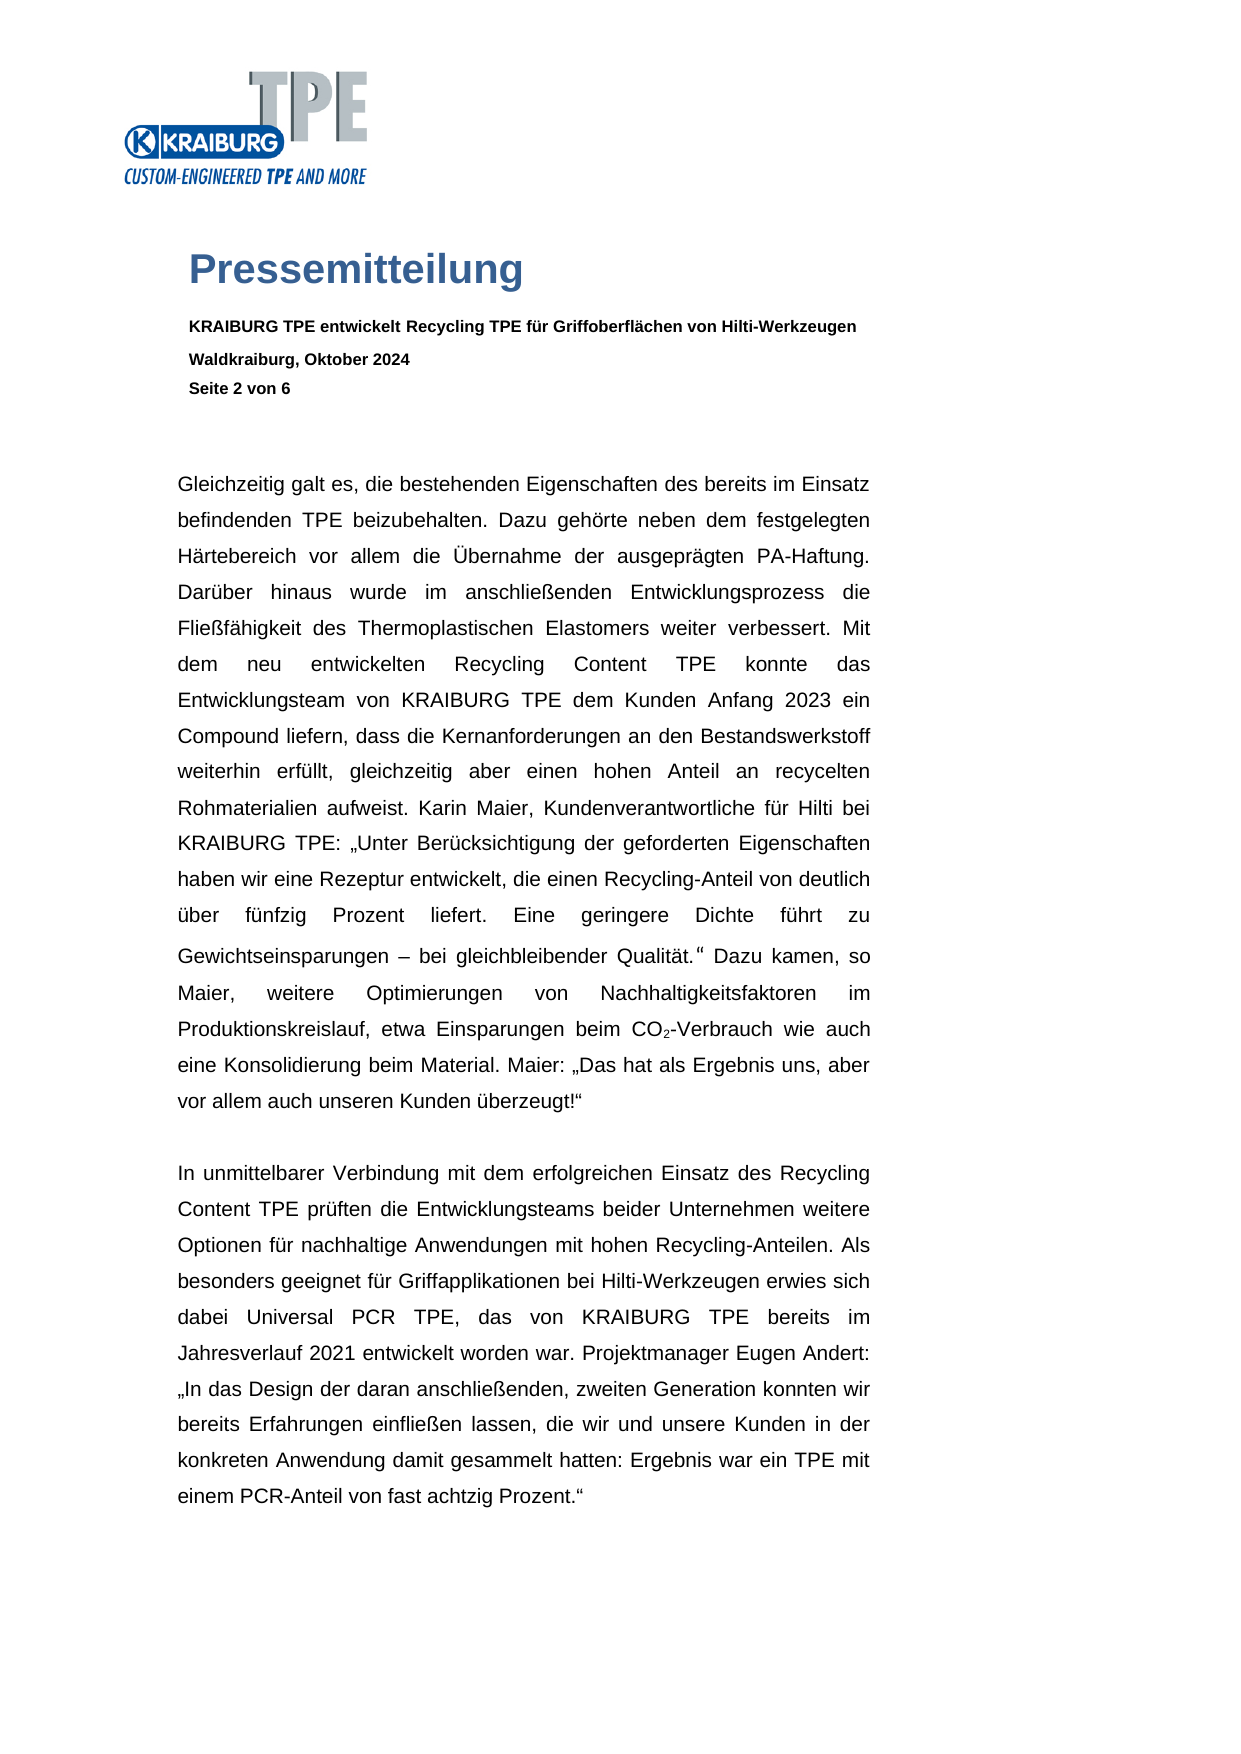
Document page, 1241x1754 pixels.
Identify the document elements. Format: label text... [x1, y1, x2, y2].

picture [112, 55, 379, 200]
text In unmittelbarer Verbindung mit dem erfolgreichen Einsatz des Recycling Content TPE prüften die Entwicklungsteams beider Unternehmen weitere Optionen für nachhaltige Anwendungen mit hohen Recycling-Anteilen. Als besonders geeignet für Griffapplikationen bei Hilti-Werkzeugen erwies sich dabei Universal PCR TPE, das von KRAIBURG TPE bereits im Jahresverlauf 2021 entwickelt worden war. Projektmanager Eugen Andert: „In das Design der daran anschließenden, zweiten Generation konnten wir bereits Erfahrungen einfließen lassen, die wir und unsere Kunden in der konkreten Anwendung damit gesammelt hatten: Ergebnis war ein TPE mit einem PCR-Anteil von fast achtzig Prozent.“ [177, 1161, 871, 1508]
text Gleichzeitig galt es, die bestehenden Eigenschaften des bereits im Einsatz befindenden TPE beizubehalten. Dazu gehörte neben dem festgelegten Härtebereich vor allem die Übernahme der ausgeprägten PA-Haftung. Darüber hinaus wurde im anschließenden Entwicklungsprozess die Fließfähigkeit des Thermoplastischen Elastomers weiter verbessert. Mit dem neu entwickelten Recycling Content TPE konnte das Entwicklungsteam von KRAIBURG TPE dem Kunden Anfang 2023 ein Compound liefern, dass die Kernanforderungen an den Bestandswerkstoff weiterhin erfüllt, gleichzeitig aber einen hohen Anteil an recycelten Rohmaterialien aufweist. Karin Maier, Kundenverantwortliche für Hilti bei KRAIBURG TPE: „Unter Berücksichtigung der geforderten Eigenschaften haben wir eine Rezeptur entwickelt, die einen Recycling-Anteil von deutlich über fünfzig Prozent liefert. Eine geringere Dichte führt zu Gewichtseinsparungen – bei gleichbleibender Qualität.“ Dazu kamen, so Maier, weitere Optimierungen von Nachhaltigkeitsfaktoren im Produktionskreislauf, etwa Einsparungen beim CO2-Verbrauch wie auch eine Konsolidierung beim Material. Maier: „Das hat als Ergebnis uns, aber vor allem auch unseren Kunden überzeugt!“ [177, 472, 871, 1113]
